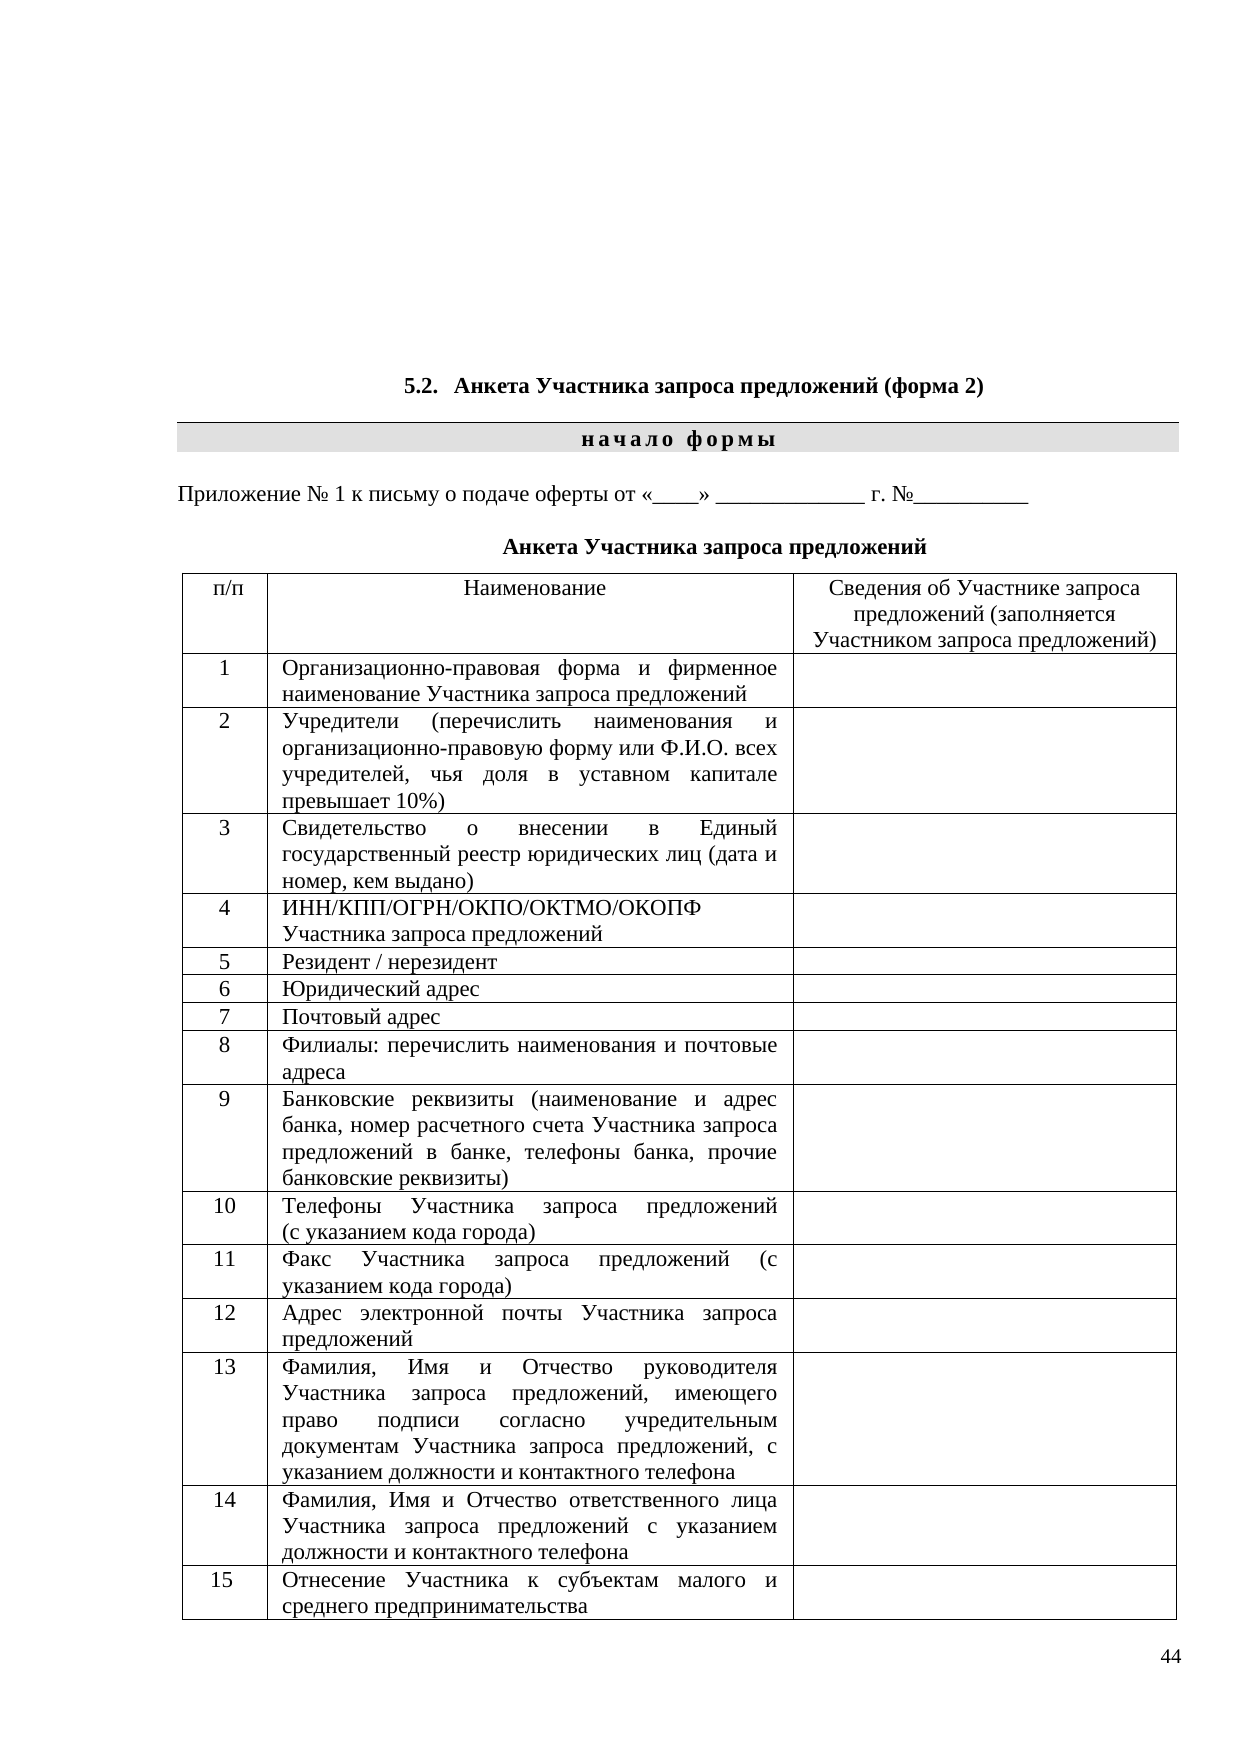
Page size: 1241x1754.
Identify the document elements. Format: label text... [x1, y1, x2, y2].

table_cell 4 [183, 894, 267, 947]
table_cell Факс Участника запроса предложений (с указанием кода города) [268, 1245, 793, 1298]
text Анкета Участника запроса предложений [177, 533, 1181, 559]
table_cell [794, 1299, 1176, 1352]
table_cell 12 [183, 1299, 267, 1352]
table_cell [794, 948, 1176, 974]
table_cell 2 [183, 708, 267, 813]
table_cell [794, 1192, 1176, 1244]
table_cell [794, 814, 1176, 893]
text Приложение № 1 к письму о подаче оферты от «____» _____________ г. №__________ [177, 481, 1181, 507]
table_cell 15 [183, 1566, 267, 1618]
table_cell [794, 1245, 1176, 1298]
table_cell Учредители (перечислить наименования и организационно-правовую форму или Ф.И.О. всех учредителей, чья доля в уставном капитале превышает 10%) [268, 708, 793, 813]
table_cell 10 [183, 1192, 267, 1244]
table_header п/п [183, 574, 267, 653]
table_cell Телефоны Участника запроса предложений (с указанием кода города) [268, 1192, 793, 1244]
table_cell 1 [183, 654, 267, 707]
table_cell 8 [183, 1031, 267, 1084]
table_header Сведения об Участнике запроса предложений (заполняется Участником запроса предложений) [794, 574, 1176, 653]
table_cell 6 [183, 975, 267, 1002]
table_cell Адрес электронной почты Участника запроса предложений [268, 1299, 793, 1352]
table_cell 5 [183, 948, 267, 974]
table_cell [794, 894, 1176, 947]
table_cell Фамилия, Имя и Отчество ответственного лица Участника запроса предложений с указанием должности и контактного телефона [268, 1486, 793, 1565]
table_cell 11 [183, 1245, 267, 1298]
table_cell 9 [183, 1085, 267, 1191]
text начало формы [177, 423, 1179, 452]
table_cell 7 [183, 1003, 267, 1030]
table_cell [794, 1353, 1176, 1485]
table_cell [794, 1566, 1176, 1618]
table_cell Банковские реквизиты (наименование и адрес банка, номер расчетного счета Участника запроса предложений в банке, телефоны банка, прочие банковские реквизиты) [268, 1085, 793, 1191]
table_cell [794, 975, 1176, 1002]
table_cell [794, 1031, 1176, 1084]
text 5.2. Анкета Участника запроса предложений (форма 2) [177, 372, 1181, 398]
table_cell [794, 654, 1176, 707]
table_cell [794, 1486, 1176, 1565]
table_cell [794, 1085, 1176, 1191]
table_cell 13 [183, 1353, 267, 1485]
table_cell 3 [183, 814, 267, 893]
table_cell [794, 708, 1176, 813]
table_cell Почтовый адрес [268, 1003, 793, 1030]
table_cell Отнесение Участника к субъектам малого и среднего предпринимательства [268, 1566, 793, 1618]
table_header Наименование [268, 574, 793, 653]
table_cell 14 [183, 1486, 267, 1565]
table_cell Свидетельство о внесении в Единый государственный реестр юридических лиц (дата и номер, кем выдано) [268, 814, 793, 893]
table_cell Филиалы: перечислить наименования и почтовые адреса [268, 1031, 793, 1084]
table_cell Фамилия, Имя и Отчество руководителя Участника запроса предложений, имеющего право подписи согласно учредительным документам Участника запроса предложений, с указанием должности и контактного телефона [268, 1353, 793, 1485]
table_cell Организационно-правовая форма и фирменное наименование Участника запроса предложений [268, 654, 793, 707]
table_cell Юридический адрес [268, 975, 793, 1002]
table_cell [794, 1003, 1176, 1030]
table_cell ИНН/КПП/ОГРН/ОКПО/ОКТМО/ОКОПФ Участника запроса предложений [268, 894, 793, 947]
table_cell Резидент / нерезидент [268, 948, 793, 974]
